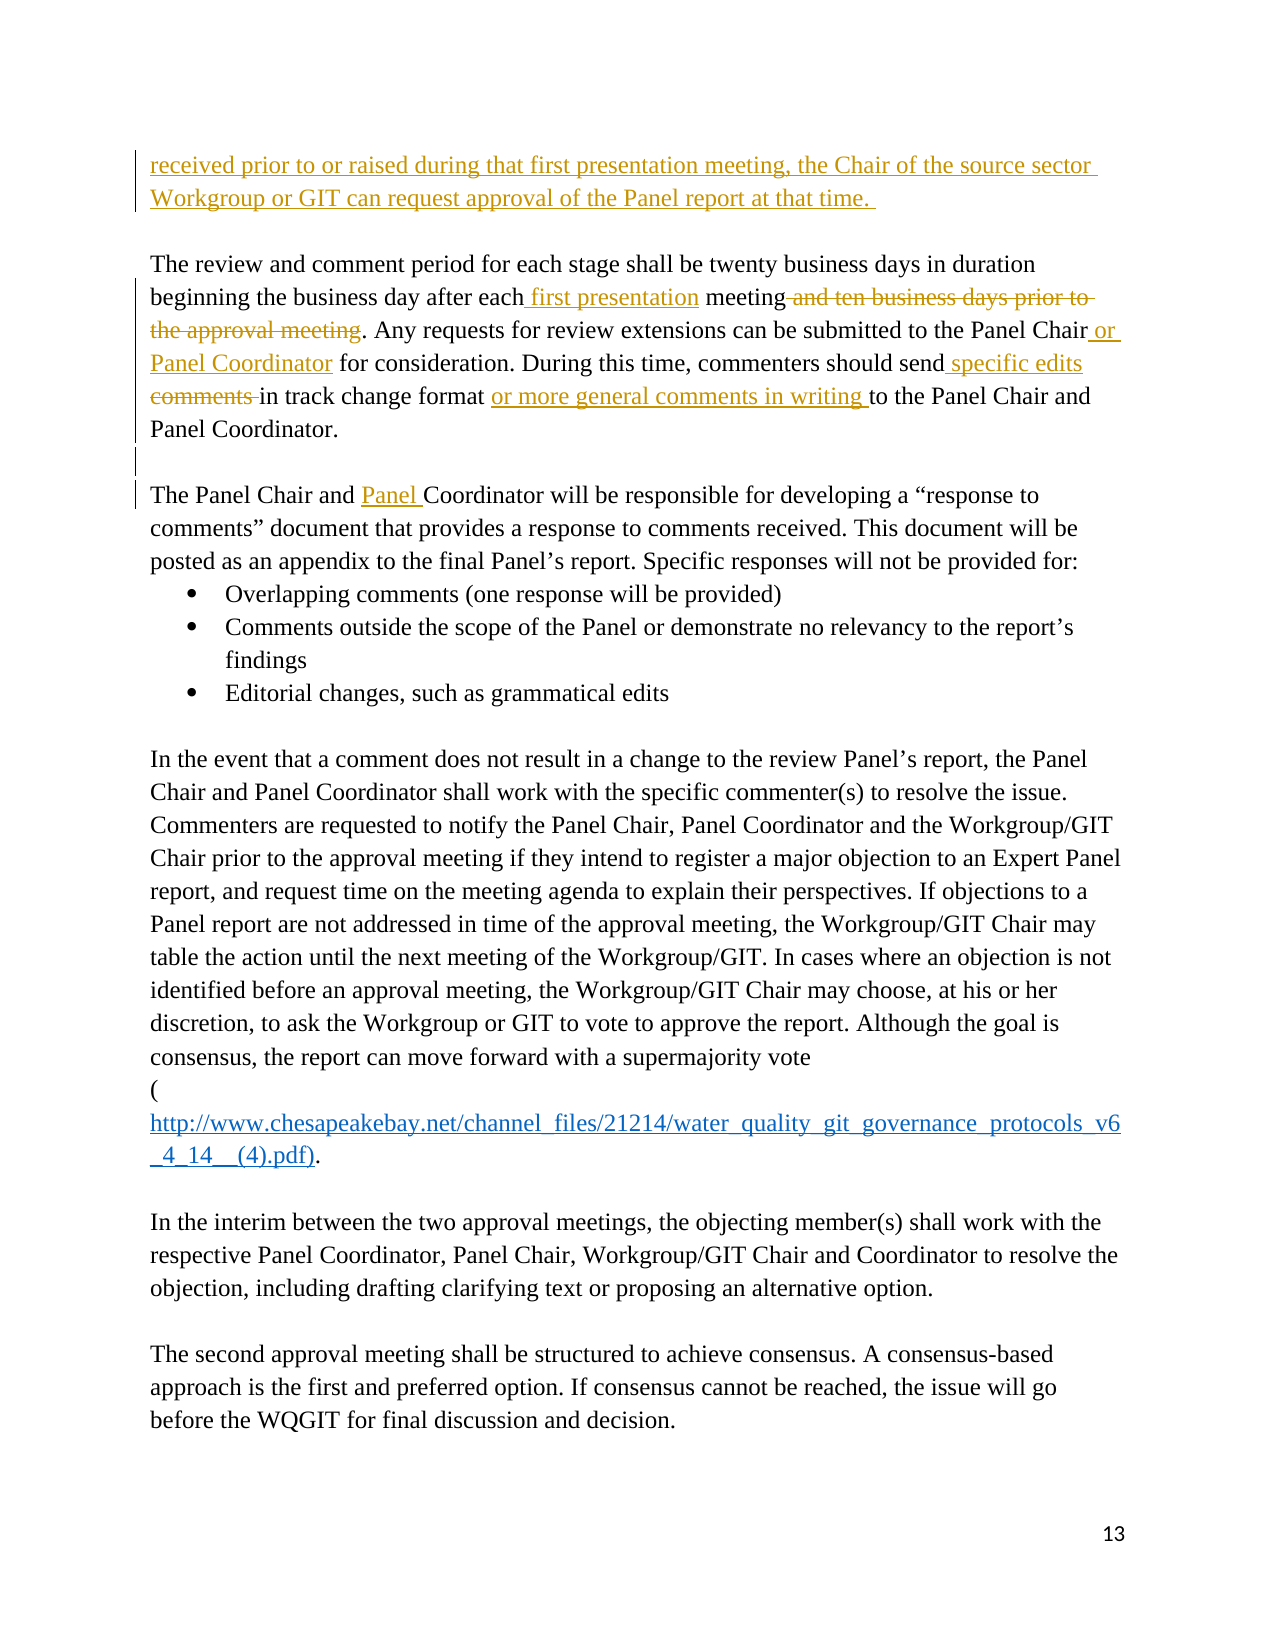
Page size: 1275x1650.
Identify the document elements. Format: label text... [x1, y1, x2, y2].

list Comments outside the scope of the Panel or demonstrate no relevancy to the report’s findings [187, 612, 1125, 674]
text The Panel Chair and Coordinator will be responsible for developing a “response to comments” document that provides a response to comments received. This document will be posted as an appendix to the final Panel’s report. Specific responses will not be provided for: [150, 480, 1125, 575]
text In the interim between the two approval meetings, the objecting member(s) shall work with the respective Panel Coordinator, Panel Chair, Workgroup/GIT Chair and Coordinator to resolve the objection, including drafting clarifying text or proposing an alternative option. [150, 1207, 1125, 1301]
text In the event that a comment does not result in a change to the review Panel’s report, the Panel Chair and Panel Coordinator shall work with the specific commenter(s) to resolve the issue. Commenters are requested to notify the Panel Chair, Panel Coordinator and the Workgroup/GIT Chair prior to the approval meeting if they intend to register a major objection to an Expert Panel report, and request time on the meeting agenda to explain their perspectives. If objections to a Panel report are not addressed in time of the approval meeting, the Workgroup/GIT Chair may table the action until the next meeting of the Workgroup/GIT. In cases where an objection is not identified before an approval meeting, the Workgroup/GIT Chair may choose, at his or her discretion, to ask the Workgroup or GIT to vote to approve the report. Although the goal is consensus, the report can move forward with a supermajority vote (http://www.chesapeakebay.net/channel_files/21214/water_quality_git_governance_protocols_v6_4_14__(4).pdf). [150, 744, 1125, 1169]
text The review and comment period for each stage shall be twenty business days in duration beginning the business day after each meeting. Any requests for review extensions can be submitted to the Panel Chair for consideration. During this time, commenters should send in track change format to the Panel Chair and Panel Coordinator. [150, 249, 1125, 443]
text The second approval meeting shall be structured to achieve consensus. A consensus-based approach is the first and preferred option. If consensus cannot be reached, the issue will go before the WQGIT for final discussion and decision. [150, 1339, 1125, 1433]
list Editorial changes, such as grammatical edits [187, 678, 1125, 707]
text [150, 150, 1125, 212]
list Overlapping comments (one response will be provided) [187, 579, 1125, 608]
